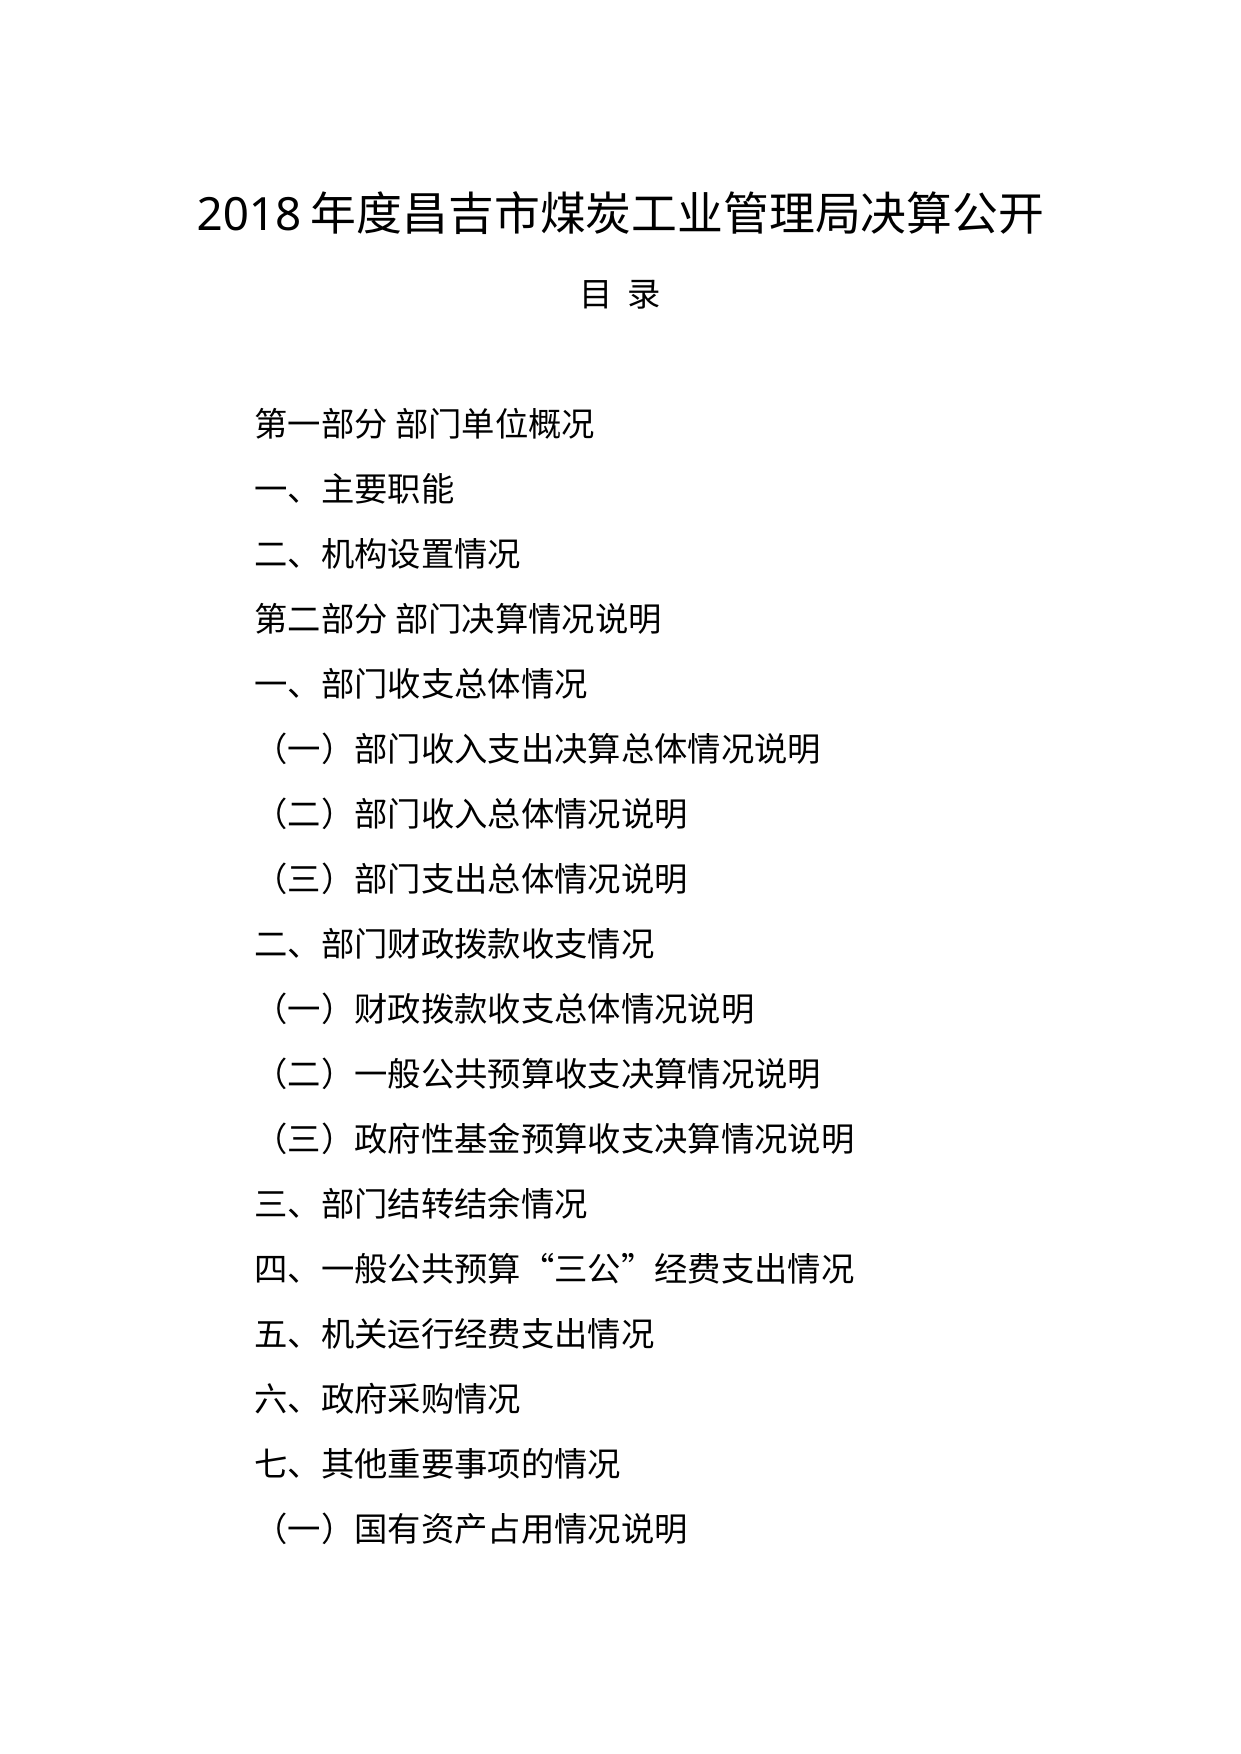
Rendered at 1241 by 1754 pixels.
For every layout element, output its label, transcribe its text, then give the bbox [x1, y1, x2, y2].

text 一、部门收支总体情况 [187, 649, 1053, 714]
text （三）政府性基金预算收支决算情况说明 [187, 1104, 1053, 1169]
text 2018年度昌吉市煤炭工业管理局决算公开 [187, 162, 1053, 259]
text （三）部门支出总体情况说明 [187, 844, 1053, 909]
text 一、主要职能 [187, 454, 1053, 519]
text （一）部门收入支出决算总体情况说明 [187, 714, 1053, 779]
text （二）一般公共预算收支决算情况说明 [187, 1039, 1053, 1104]
text 第一部分 部门单位概况 [187, 389, 1053, 454]
text 七、其他重要事项的情况 [187, 1429, 1053, 1494]
text 二、机构设置情况 [187, 519, 1053, 584]
text （二）部门收入总体情况说明 [187, 779, 1053, 844]
text 六、政府采购情况 [187, 1364, 1053, 1429]
text （一）国有资产占用情况说明 [187, 1494, 1053, 1559]
text 三、部门结转结余情况 [187, 1169, 1053, 1234]
text 五、机关运行经费支出情况 [187, 1299, 1053, 1364]
text 第二部分 部门决算情况说明 [187, 584, 1053, 649]
text 二、部门财政拨款收支情况 [187, 909, 1053, 974]
text （一）财政拨款收支总体情况说明 [187, 974, 1053, 1039]
text 四、一般公共预算“三公”经费支出情况 [187, 1234, 1053, 1299]
text 目 录 [187, 259, 1053, 324]
